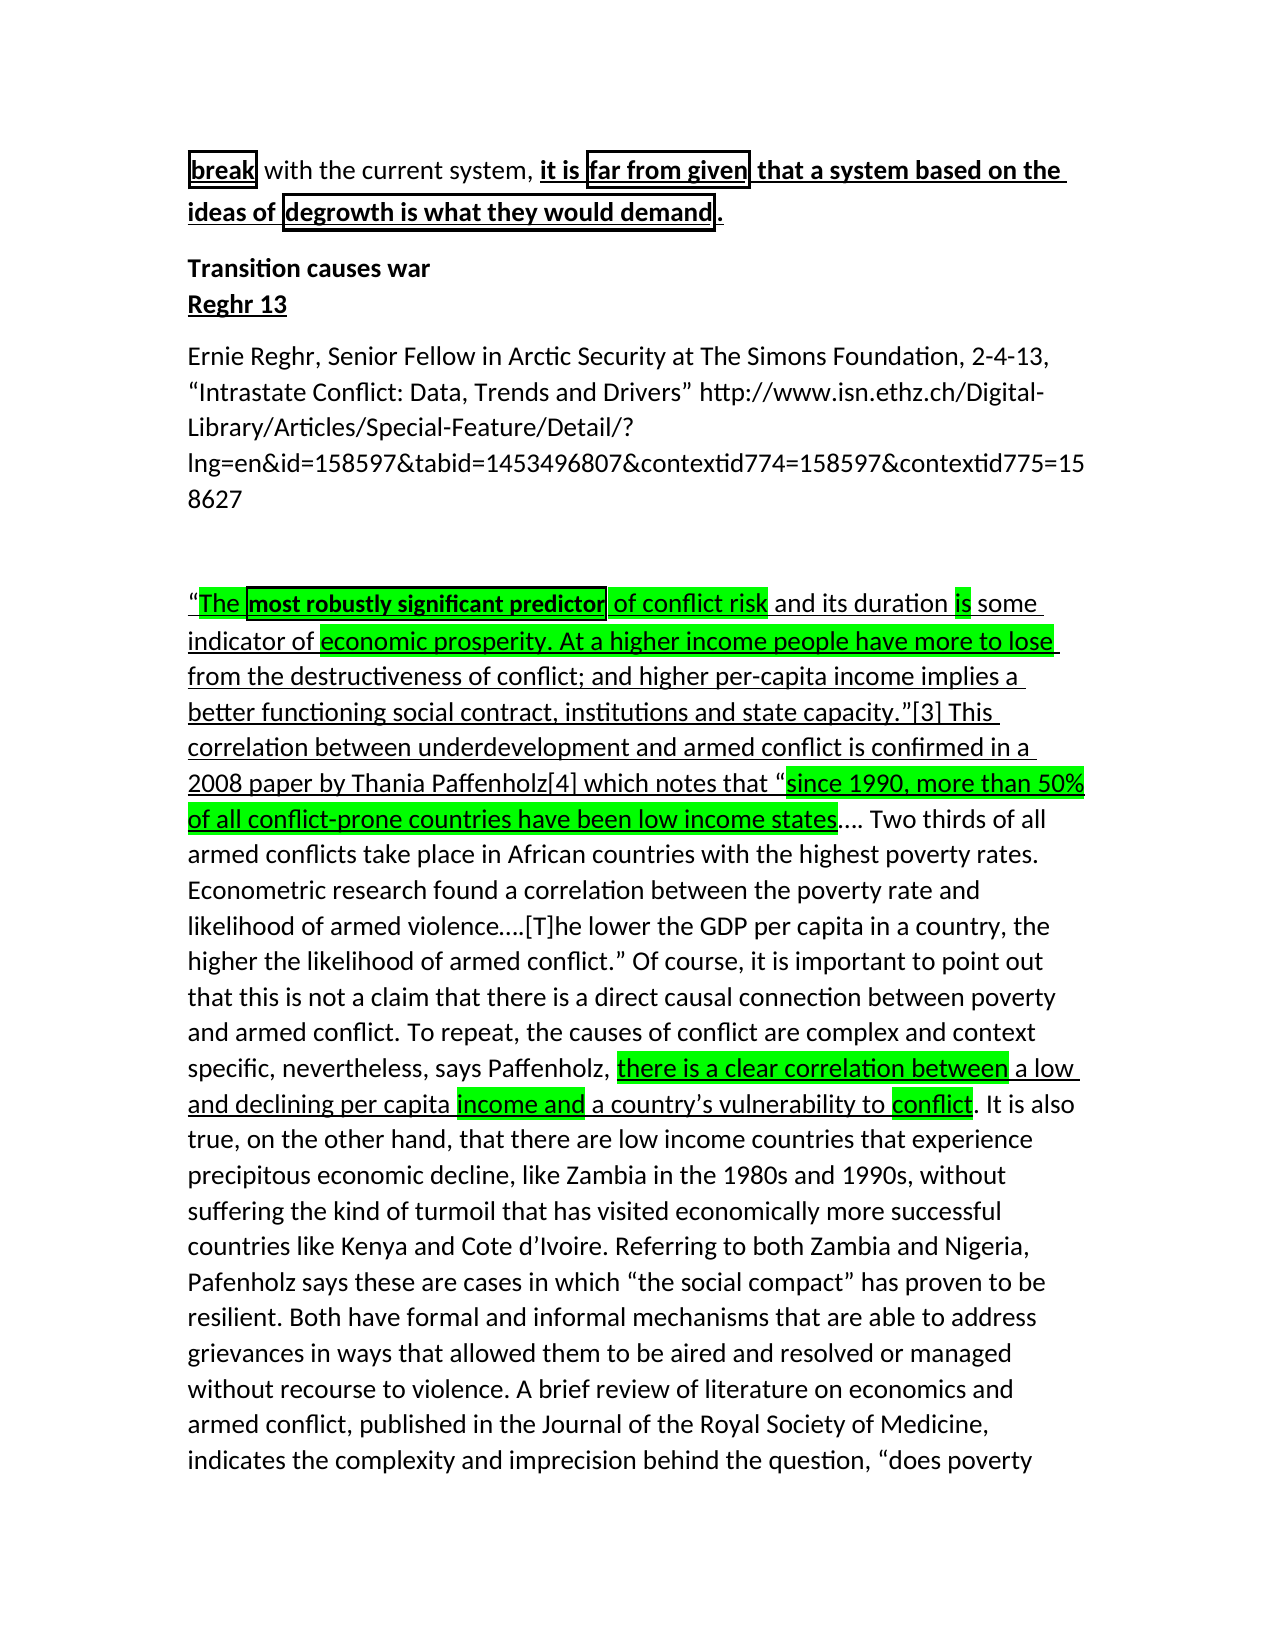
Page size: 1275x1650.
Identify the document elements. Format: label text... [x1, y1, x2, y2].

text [187, 586, 1087, 1476]
text Reghr 13 [187, 287, 1087, 320]
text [187, 150, 1087, 232]
subtitle Transition causes war [187, 251, 1087, 284]
text Ernie Reghr, Senior Fellow in Arctic Security at The Simons Foundation, 2-4-13, “Intrastate Conflict: Data, Trends and Drivers” http://www.isn.ethz.ch/Digital-Library/Articles/Special-Feature/Detail/?lng=en&id=158597&tabid=1453496807&contextid774=158597&contextid775=158627 [187, 339, 1087, 515]
